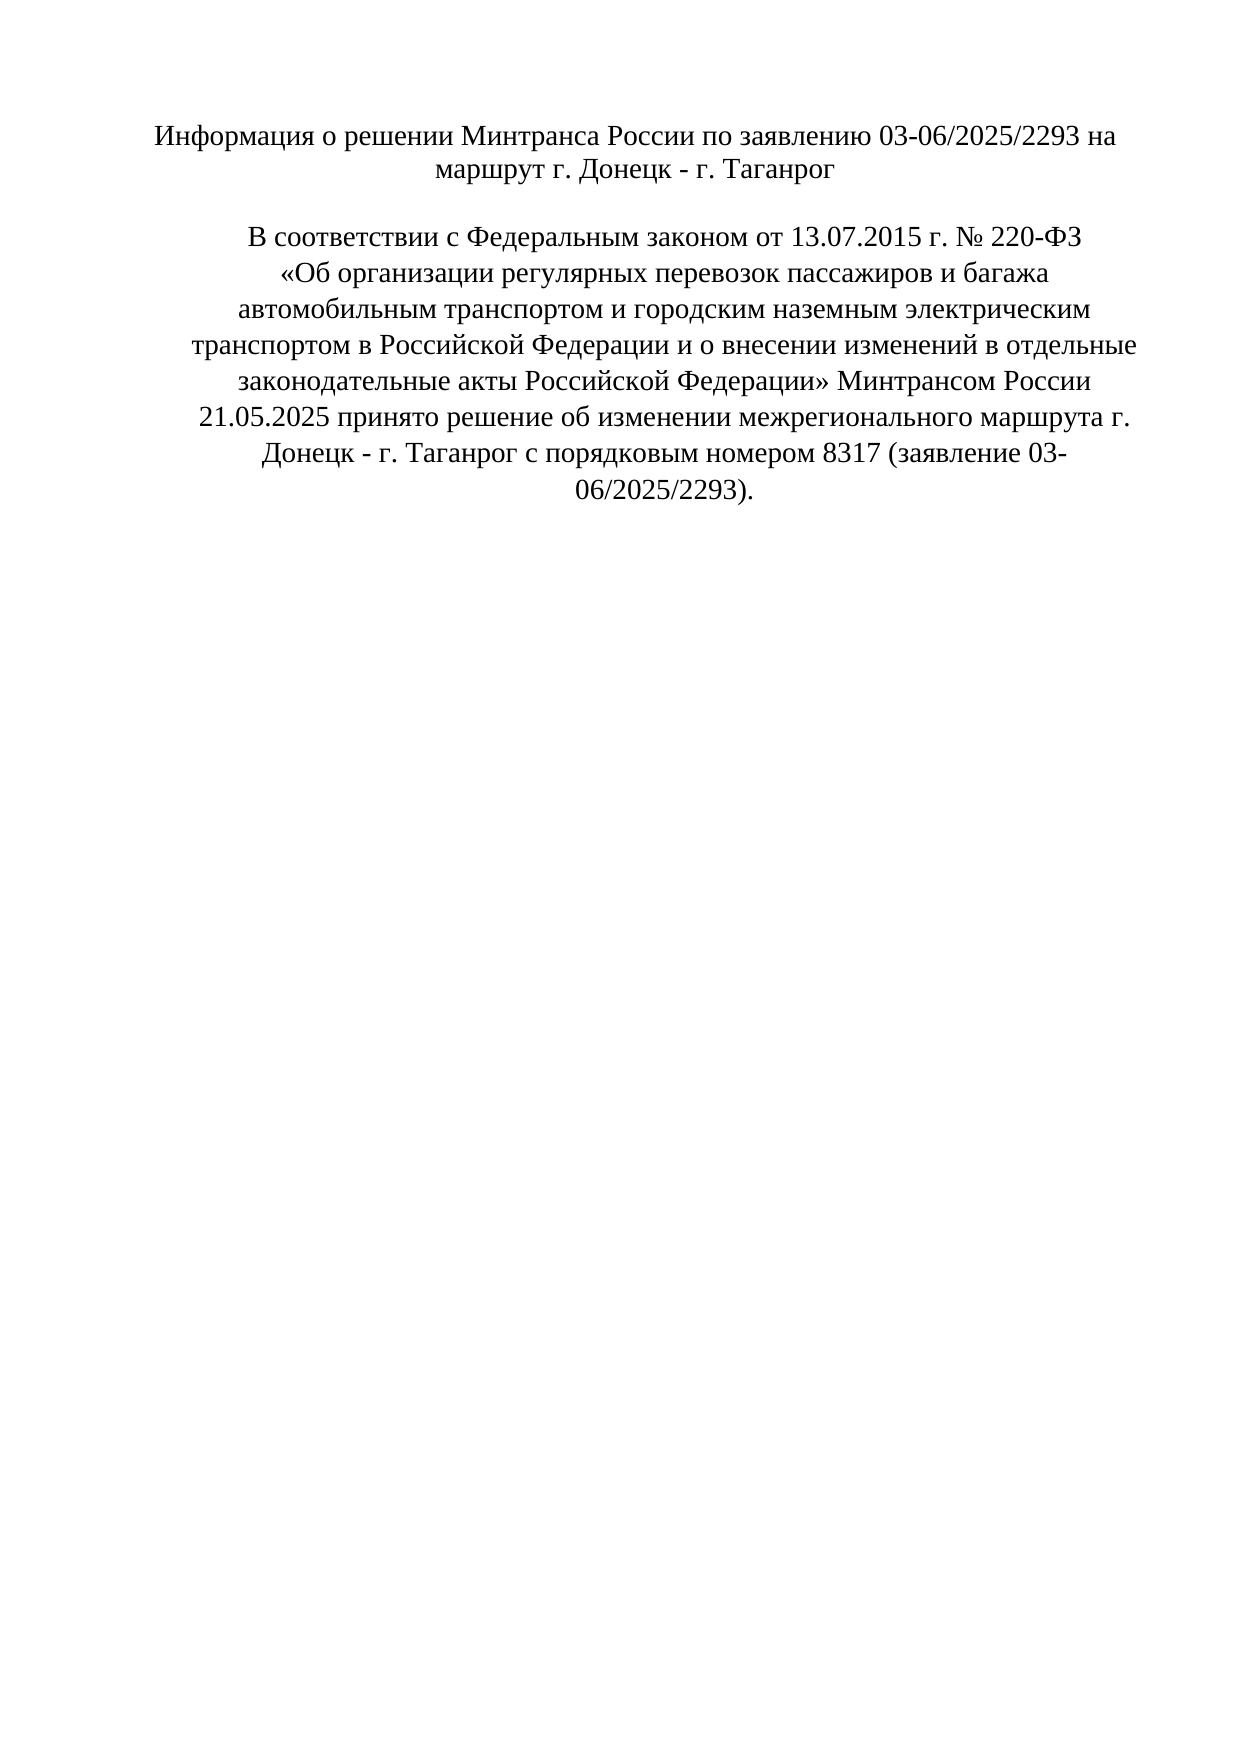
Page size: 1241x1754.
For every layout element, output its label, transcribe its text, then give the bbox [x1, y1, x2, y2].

text Информация о решении Минтранса России по заявлению 03-06/2025/2293 на маршрут г. Донецк - г. Таганрог [118, 118, 1152, 185]
text В соответствии с Федеральным законом от 13.07.2015 г. № 220-ФЗ «Об организации регулярных перевозок пассажиров и багажа автомобильным транспортом и городским наземным электрическим транспортом в Российской Федерации и о внесении изменений в отдельные законодательные акты Российской Федерации» Минтрансом России 21.05.2025 принято решение об изменении межрегионального маршрута г. Донецк - г. Таганрог с порядковым номером 8317 (заявление 03-06/2025/2293). [177, 219, 1152, 505]
